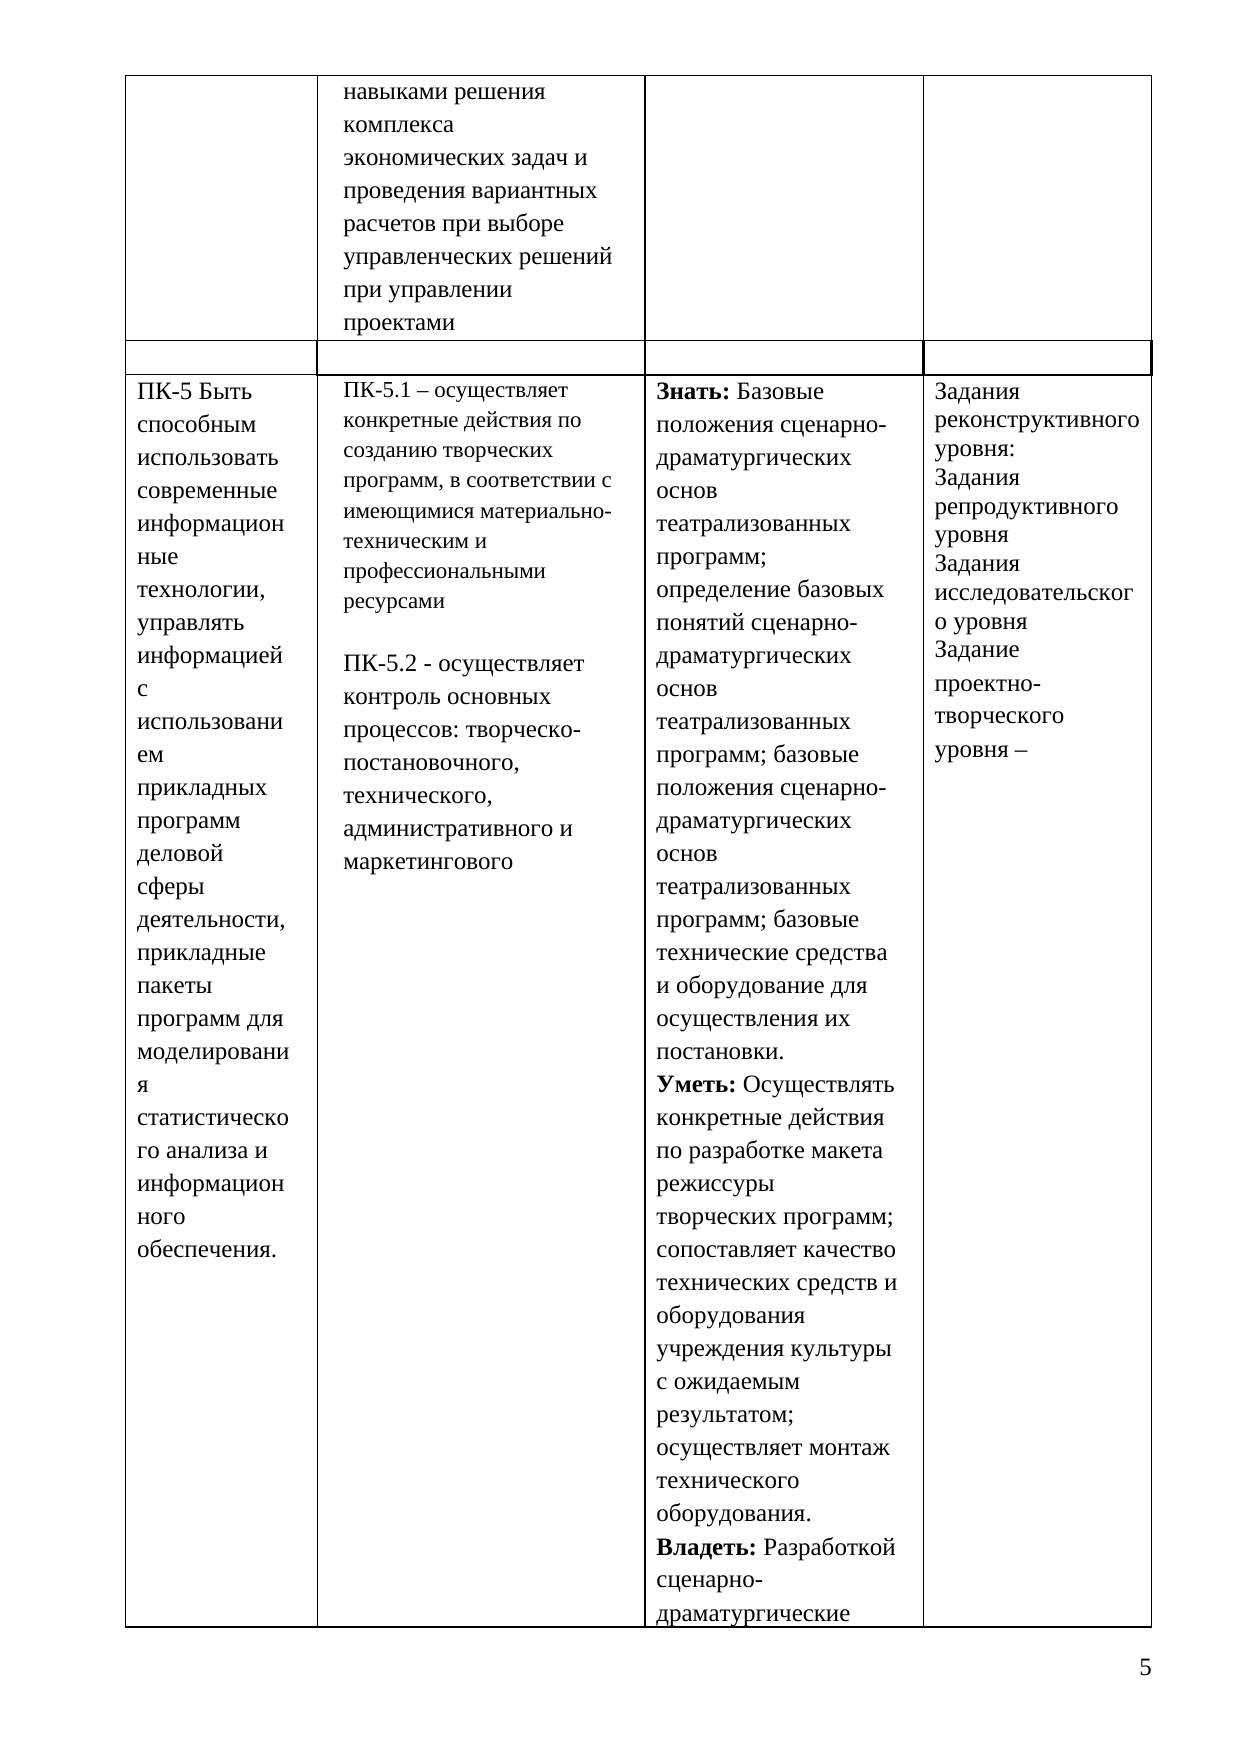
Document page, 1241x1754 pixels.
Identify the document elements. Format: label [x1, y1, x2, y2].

table_cell [646, 76, 923, 340]
table_cell [924, 376, 1151, 1626]
table_cell [126, 76, 317, 340]
table_cell [924, 76, 1151, 340]
table_cell [646, 341, 922, 374]
table_cell [318, 376, 644, 1626]
table_cell [126, 375, 317, 1626]
table_cell [126, 341, 316, 374]
table_cell [925, 341, 1150, 374]
table_cell [318, 76, 644, 340]
table_cell [318, 341, 644, 374]
table_cell [646, 376, 923, 1626]
